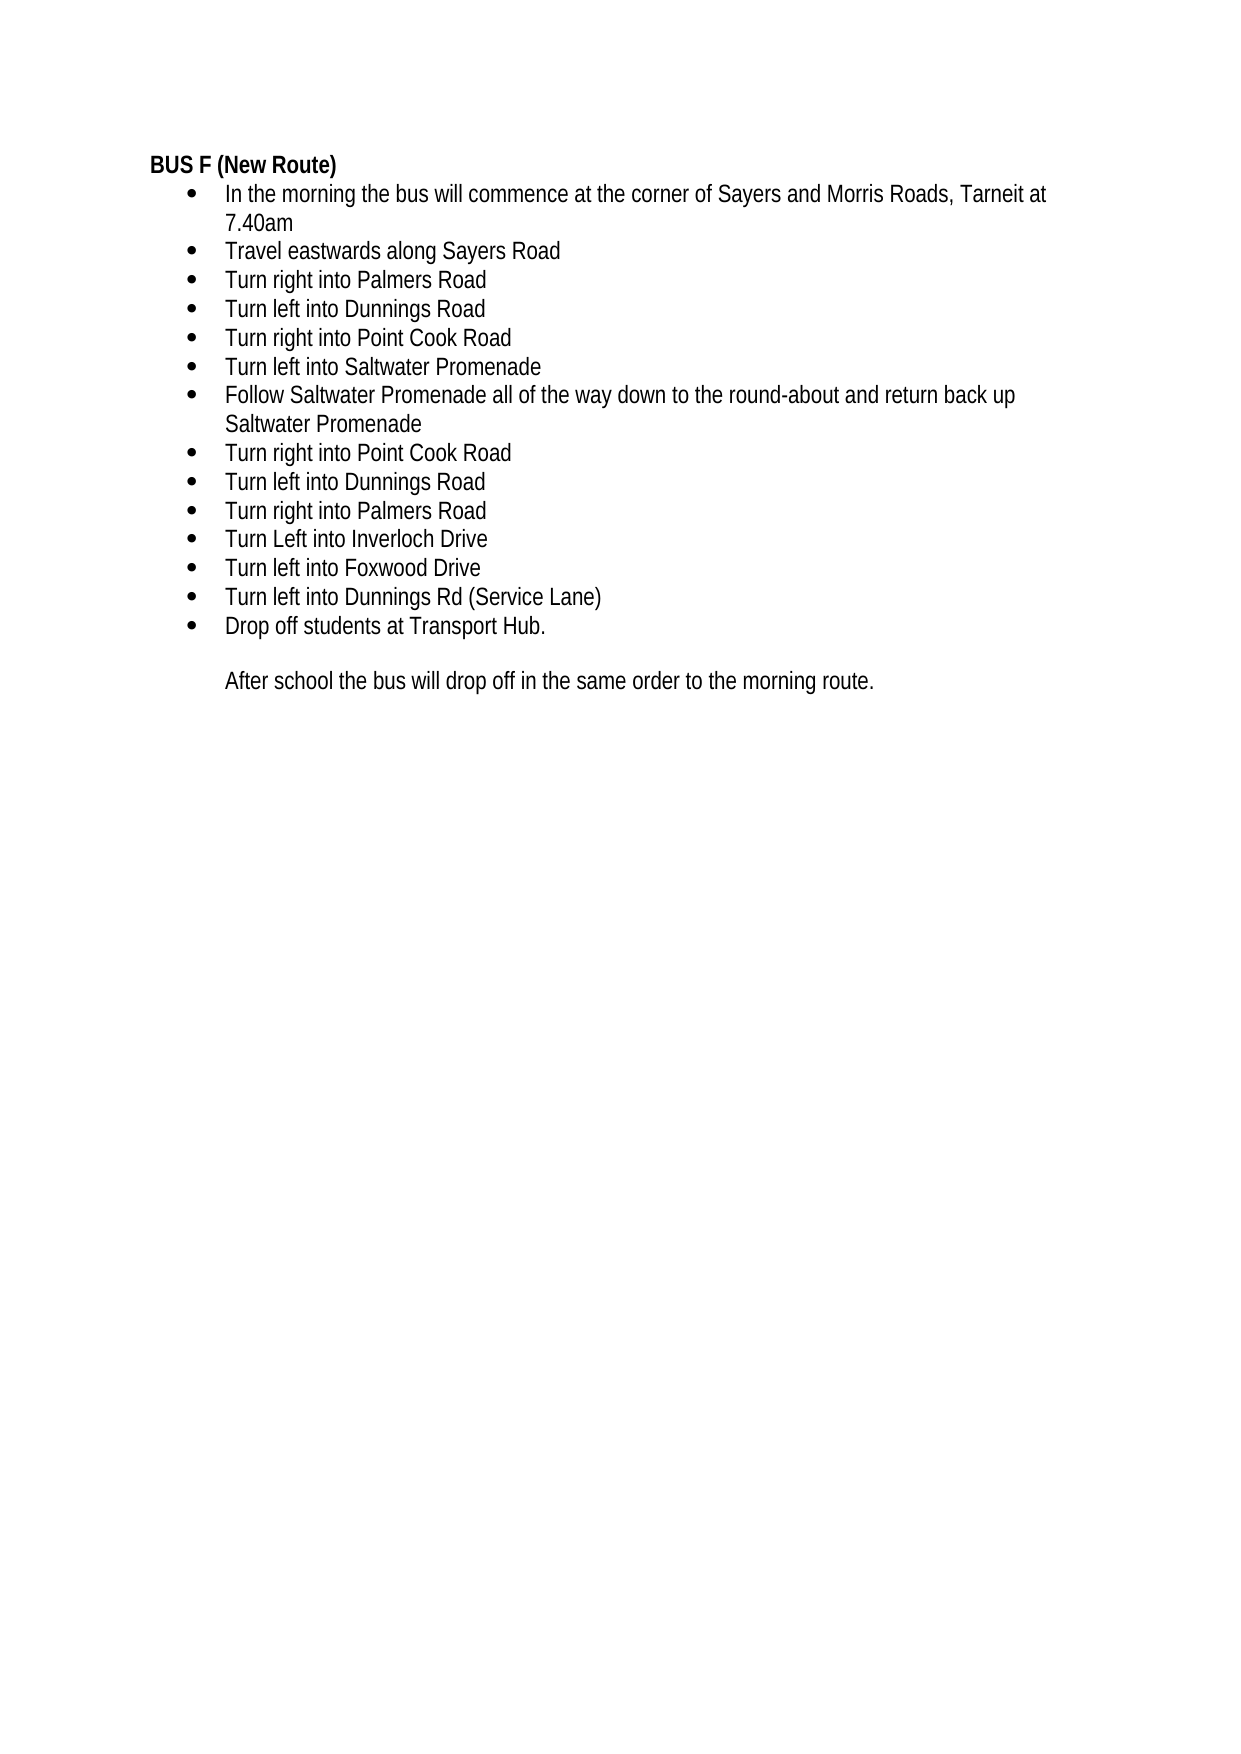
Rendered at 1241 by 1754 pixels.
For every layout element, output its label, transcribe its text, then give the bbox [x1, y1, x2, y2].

list Turn Left into Inverloch Drive [187, 524, 1090, 553]
text BUS F (New Route) [150, 150, 1090, 179]
list In the morning the bus will commence at the corner of Sayers and Morris Roads, Tarneit at 7.40am [187, 179, 1090, 236]
list Turn left into Dunnings Road [187, 467, 1090, 496]
list Travel eastwards along Sayers Road [187, 236, 1090, 265]
list Turn left into Dunnings Road [187, 294, 1090, 323]
list Turn right into Point Cook Road [187, 323, 1090, 352]
list Turn right into Point Cook Road [187, 438, 1090, 467]
list Turn right into Palmers Road [187, 496, 1090, 524]
list Turn right into Palmers Road [187, 265, 1090, 294]
list After school the bus will drop off in the same order to the morning route. [225, 666, 1090, 695]
list Turn left into Dunnings Rd (Service Lane) [187, 582, 1090, 611]
list Follow Saltwater Promenade all of the way down to the round-about and return back up Saltwater Promenade [187, 380, 1090, 438]
list Drop off students at Transport Hub. [187, 611, 1090, 640]
list Turn left into Saltwater Promenade [187, 352, 1090, 380]
list Turn left into Foxwood Drive [187, 553, 1090, 582]
